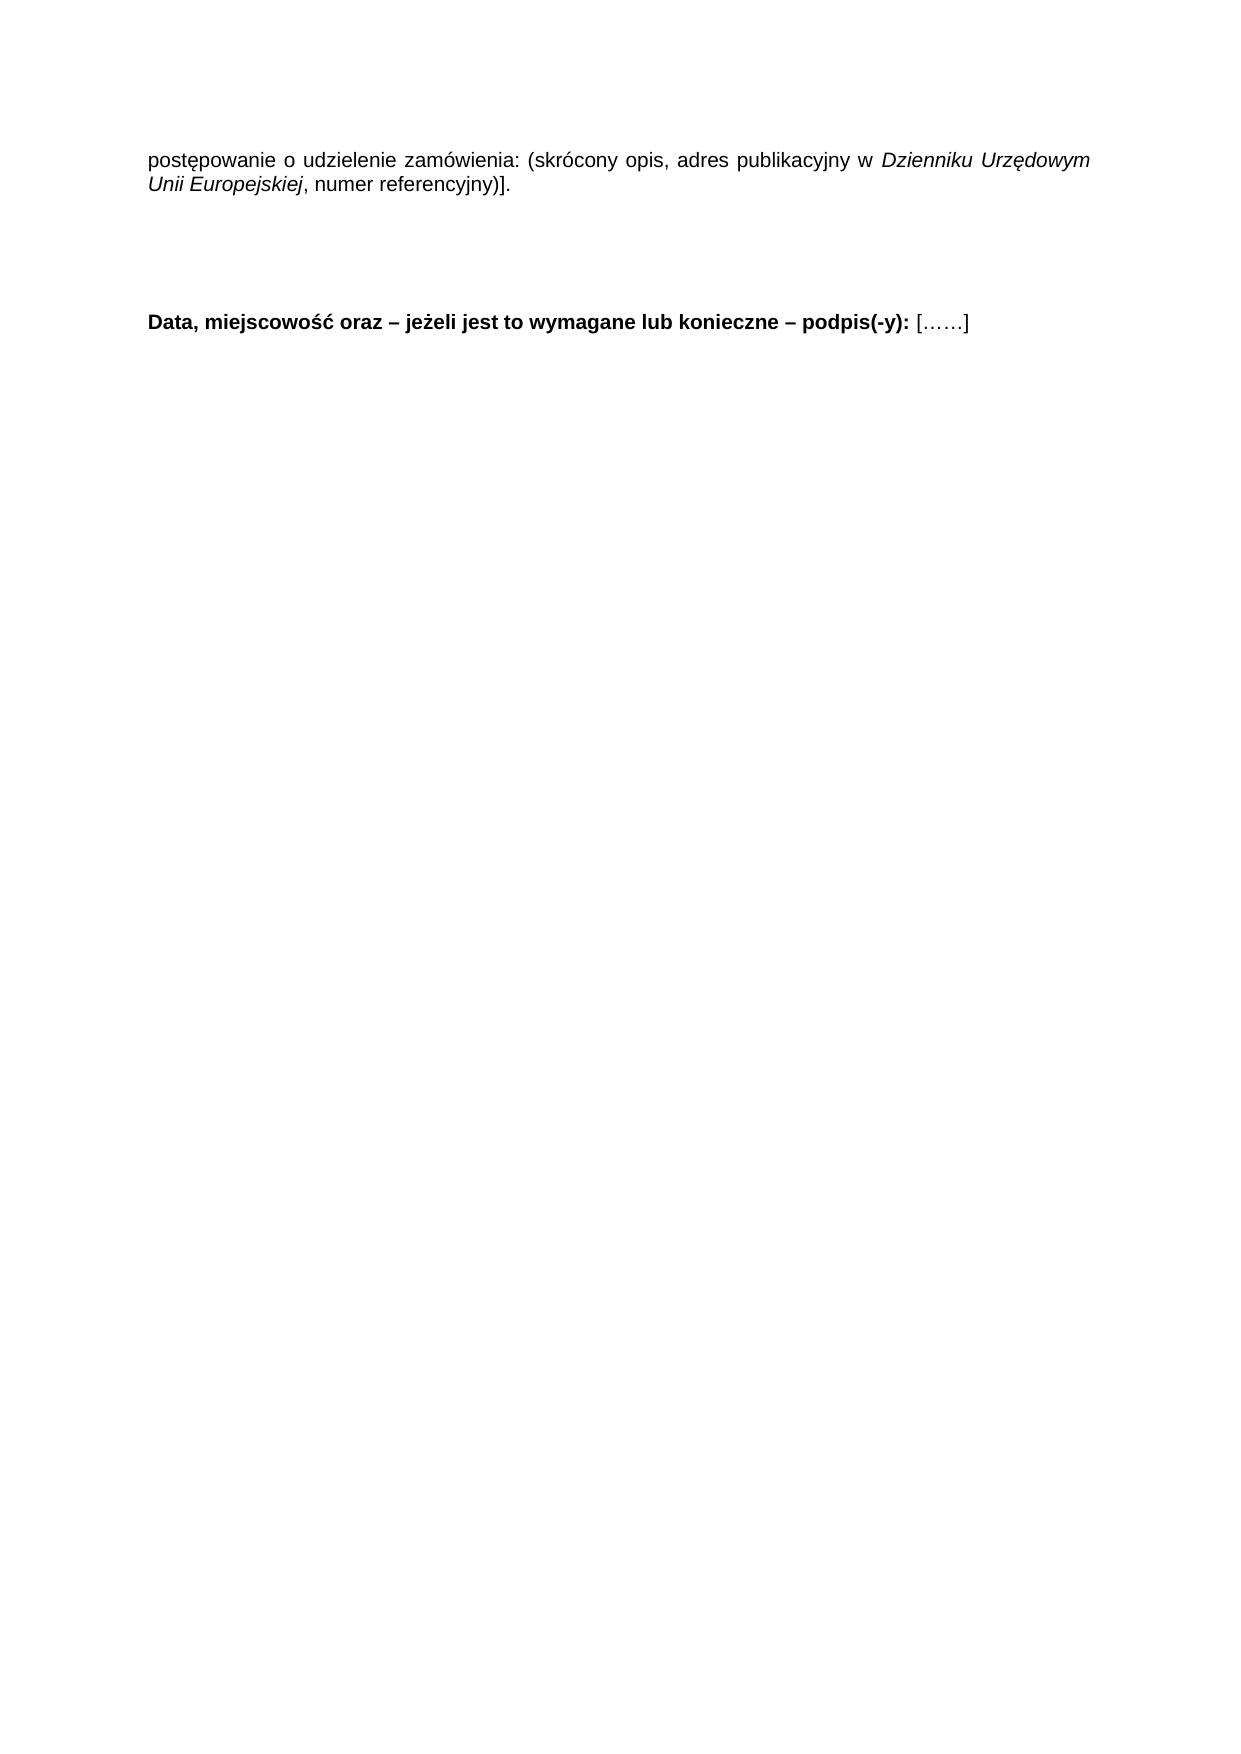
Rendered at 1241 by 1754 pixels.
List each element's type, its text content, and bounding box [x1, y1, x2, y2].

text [148, 148, 1093, 196]
text Data, miejscowość oraz – jeżeli jest to wymagane lub konieczne – podpis(-y): [……] [148, 310, 1093, 334]
